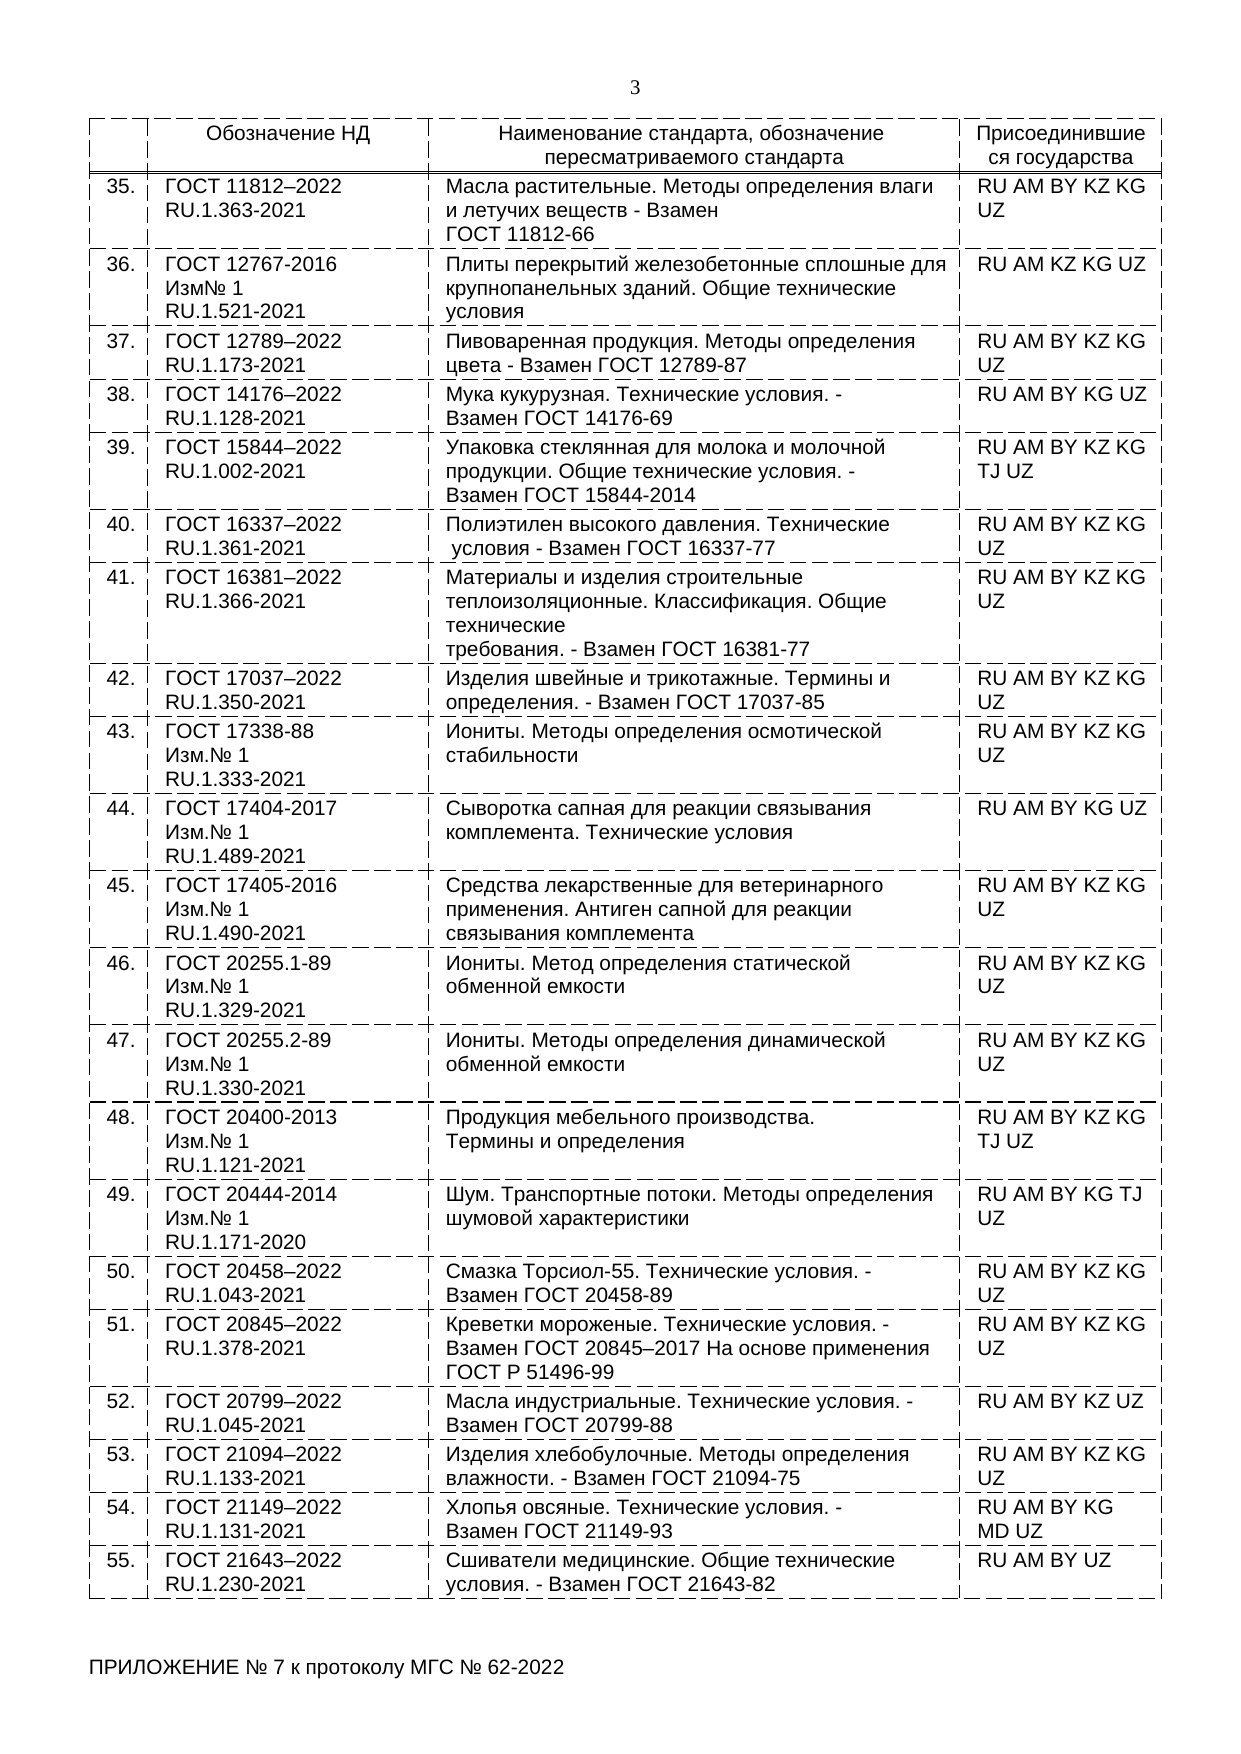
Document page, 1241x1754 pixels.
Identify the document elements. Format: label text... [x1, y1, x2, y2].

table_cell [89, 1439, 148, 1492]
table_cell [89, 793, 148, 870]
table_cell Изделия швейные и трикотажные. Термины и определения. - Взамен ГОСТ 17037-85 [428, 663, 960, 716]
table_cell ГОСТ 16381–2022 RU.1.366-2021 [148, 562, 428, 663]
table_cell [89, 379, 148, 432]
table_cell [89, 562, 148, 663]
table_cell ГОСТ 21094–2022 RU.1.133-2021 [148, 1439, 428, 1492]
table_cell RU AM BY KZ KG TJ UZ [960, 432, 1162, 509]
table_cell ГОСТ 14176–2022 RU.1.128-2021 [148, 379, 428, 432]
table_cell [89, 947, 148, 1024]
table_cell Сшиватели медицинские. Общие технические условия. - Взамен ГОСТ 21643-82 [428, 1545, 960, 1598]
table_cell RU AM BY KG UZ [960, 793, 1162, 870]
table_cell ГОСТ 20458–2022 RU.1.043-2021 [148, 1256, 428, 1309]
table_cell Креветки мороженые. Технические условия. - Взамен ГОСТ 20845–2017 На основе применения ГОСТ Р 51496-99 [428, 1309, 960, 1386]
table_cell Плиты перекрытий железобетонные сплошные для крупнопанельных зданий. Общие технические условия [428, 248, 960, 325]
table_cell RU AM BY UZ [960, 1545, 1162, 1598]
table_cell RU AM BY KG MD UZ [960, 1492, 1162, 1545]
table_cell [89, 1386, 148, 1439]
table_cell [89, 509, 148, 562]
table_cell Полиэтилен высокого давления. Технические условия - Взамен ГОСТ 16337-77 [428, 509, 960, 562]
table_cell ГОСТ 21643–2022 RU.1.230-2021 [148, 1545, 428, 1598]
table_cell RU AM BY KZ KG TJ UZ [960, 1101, 1162, 1178]
table_cell ГОСТ 21149–2022 RU.1.131-2021 [148, 1492, 428, 1545]
table_cell [89, 1309, 148, 1386]
table_cell [89, 1545, 148, 1598]
table_cell [89, 716, 148, 793]
table_cell ГОСТ 11812–2022 RU.1.363-2021 [148, 174, 428, 248]
table_cell ГОСТ 20799–2022 RU.1.045-2021 [148, 1386, 428, 1439]
table_cell ГОСТ 20444-2014 Изм.№ 1 RU.1.171-2020 [148, 1179, 428, 1256]
table_cell RU AM BY KZ UZ [960, 1386, 1162, 1439]
table_cell ГОСТ 20255.2-89 Изм.№ 1 RU.1.330-2021 [148, 1024, 428, 1101]
table_cell [89, 870, 148, 947]
table_cell ГОСТ 20845–2022 RU.1.378-2021 [148, 1309, 428, 1386]
table_cell RU AM BY KZ KG UZ [960, 663, 1162, 716]
table_cell Продукция мебельного производства. Термины и определения [428, 1101, 960, 1178]
table_cell [89, 663, 148, 716]
table_header Обозначение НД [148, 118, 428, 171]
table_cell Масла индустриальные. Технические условия. - Взамен ГОСТ 20799-88 [428, 1386, 960, 1439]
table_cell RU AM BY KZ KG UZ [960, 509, 1162, 562]
table_cell [89, 1492, 148, 1545]
table_cell Материалы и изделия строительные теплоизоляционные. Классификация. Общие технические требования. - Взамен ГОСТ 16381-77 [428, 562, 960, 663]
table_cell RU AM BY KZ KG UZ [960, 870, 1162, 947]
table_cell Упаковка стеклянная для молока и молочной продукции. Общие технические условия. - Взамен ГОСТ 15844-2014 [428, 432, 960, 509]
table_cell ГОСТ 15844–2022 RU.1.002-2021 [148, 432, 428, 509]
table_cell [89, 248, 148, 325]
table_cell RU AM BY KZ KG UZ [960, 1256, 1162, 1309]
table_cell [89, 1179, 148, 1256]
table_cell RU AM BY KZ KG UZ [960, 716, 1162, 793]
table_cell Иониты. Методы определения осмотической стабильности [428, 716, 960, 793]
table_cell RU AM BY KZ KG UZ [960, 947, 1162, 1024]
table_cell ГОСТ 16337–2022 RU.1.361-2021 [148, 509, 428, 562]
table_cell ГОСТ 12767-2016 Изм№ 1 RU.1.521-2021 [148, 248, 428, 325]
table_cell Сыворотка сапная для реакции связывания комплемента. Технические условия [428, 793, 960, 870]
table_cell ГОСТ 20400-2013 Изм.№ 1 RU.1.121-2021 [148, 1101, 428, 1178]
table_cell ГОСТ 17405-2016 Изм.№ 1 RU.1.490-2021 [148, 870, 428, 947]
table_cell RU AM BY KZ KG UZ [960, 562, 1162, 663]
table_header Присоединившиеся государства [960, 118, 1162, 171]
table_cell Иониты. Метод определения статической обменной емкости [428, 947, 960, 1024]
table_cell Мука кукурузная. Технические условия. - Взамен ГОСТ 14176-69 [428, 379, 960, 432]
table_cell [89, 432, 148, 509]
table_cell Хлопья овсяные. Технические условия. - Взамен ГОСТ 21149-93 [428, 1492, 960, 1545]
table_cell Масла растительные. Методы определения влаги и летучих веществ - Взамен ГОСТ 11812-66 [428, 174, 960, 248]
table_cell Шум. Транспортные потоки. Методы определения шумовой характеристики [428, 1179, 960, 1256]
table_cell RU AM BY KG TJ UZ [960, 1179, 1162, 1256]
table_cell ГОСТ 17404-2017 Изм.№ 1 RU.1.489-2021 [148, 793, 428, 870]
table_cell ГОСТ 12789–2022 RU.1.173-2021 [148, 325, 428, 378]
table_cell RU AM BY KZ KG UZ [960, 1439, 1162, 1492]
table_cell RU AM BY KZ KG UZ [960, 1024, 1162, 1101]
table_cell Изделия хлебобулочные. Методы определения влажности. - Взамен ГОСТ 21094-75 [428, 1439, 960, 1492]
table_cell [89, 1101, 148, 1178]
table_cell Пивоваренная продукция. Методы определения цвета - Взамен ГОСТ 12789-87 [428, 325, 960, 378]
table_cell Средства лекарственные для ветеринарного применения. Антиген сапной для реакции связывания комплемента [428, 870, 960, 947]
table_cell ГОСТ 17037–2022 RU.1.350-2021 [148, 663, 428, 716]
table_cell RU AM KZ KG UZ [960, 248, 1162, 325]
table_cell Иониты. Методы определения динамической обменной емкости [428, 1024, 960, 1101]
table_cell [89, 1256, 148, 1309]
table_cell [89, 1024, 148, 1101]
table_header [89, 118, 148, 171]
table_cell RU AM BY KZ KG UZ [960, 1309, 1162, 1386]
table_cell [89, 174, 148, 248]
table_header Наименование стандарта, обозначение пересматриваемого стандарта [428, 118, 960, 171]
table_cell [89, 325, 148, 378]
table_cell ГОСТ 20255.1-89 Изм.№ 1 RU.1.329-2021 [148, 947, 428, 1024]
table_cell Смазка Торсиол-55. Технические условия. - Взамен ГОСТ 20458-89 [428, 1256, 960, 1309]
table_cell ГОСТ 17338-88 Изм.№ 1 RU.1.333-2021 [148, 716, 428, 793]
table_cell RU AM BY KZ KG UZ [960, 174, 1162, 248]
table_cell RU AM BY KG UZ [960, 379, 1162, 432]
table_cell RU AM BY KZ KG UZ [960, 325, 1162, 378]
